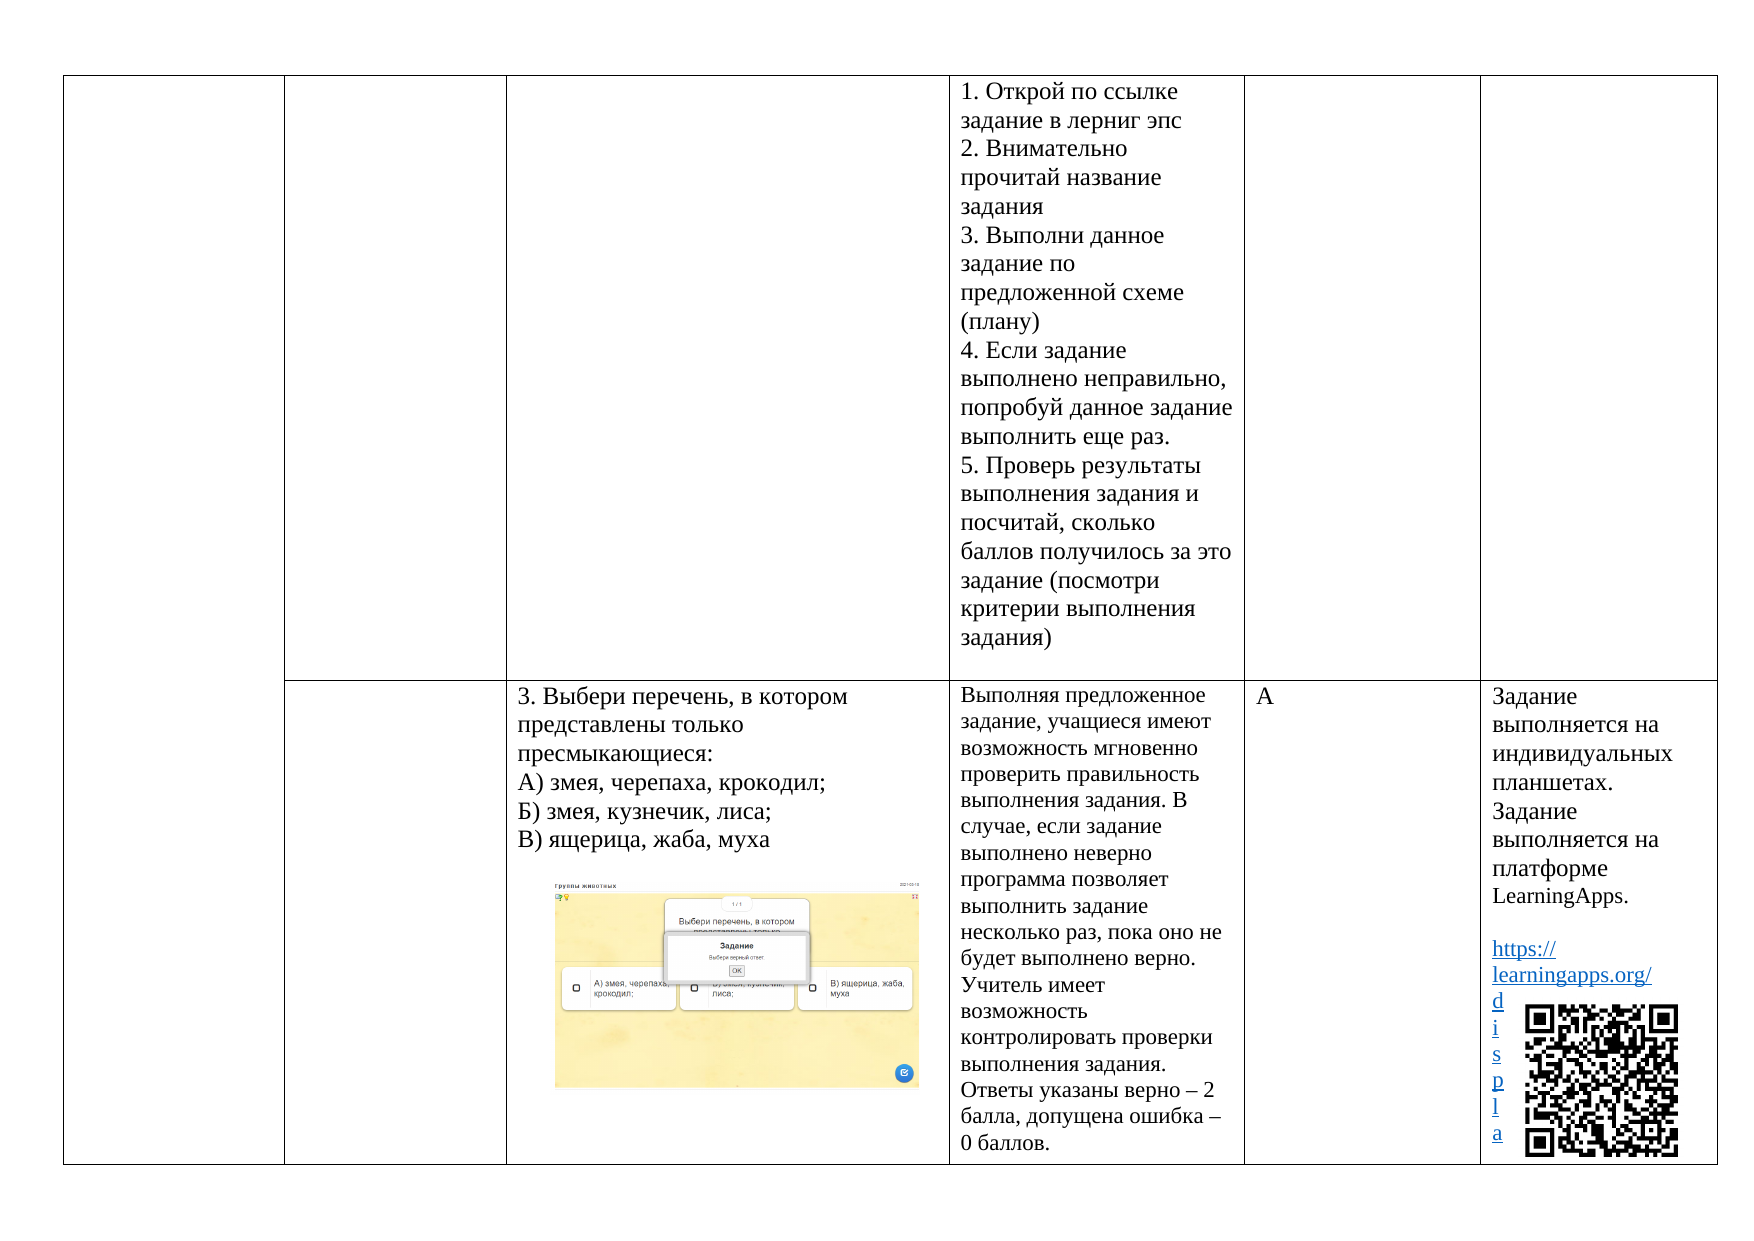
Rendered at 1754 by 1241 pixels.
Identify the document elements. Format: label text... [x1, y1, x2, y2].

table_cell [285, 681, 506, 1164]
picture [550, 882, 921, 1095]
table_cell [285, 76, 506, 680]
picture [1517, 997, 1684, 1163]
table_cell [1481, 681, 1717, 1164]
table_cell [950, 76, 1244, 680]
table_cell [950, 681, 1244, 1164]
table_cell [1481, 76, 1717, 680]
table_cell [507, 76, 949, 680]
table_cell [1245, 76, 1480, 680]
table_cell А [1245, 681, 1480, 1164]
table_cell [507, 681, 949, 1164]
